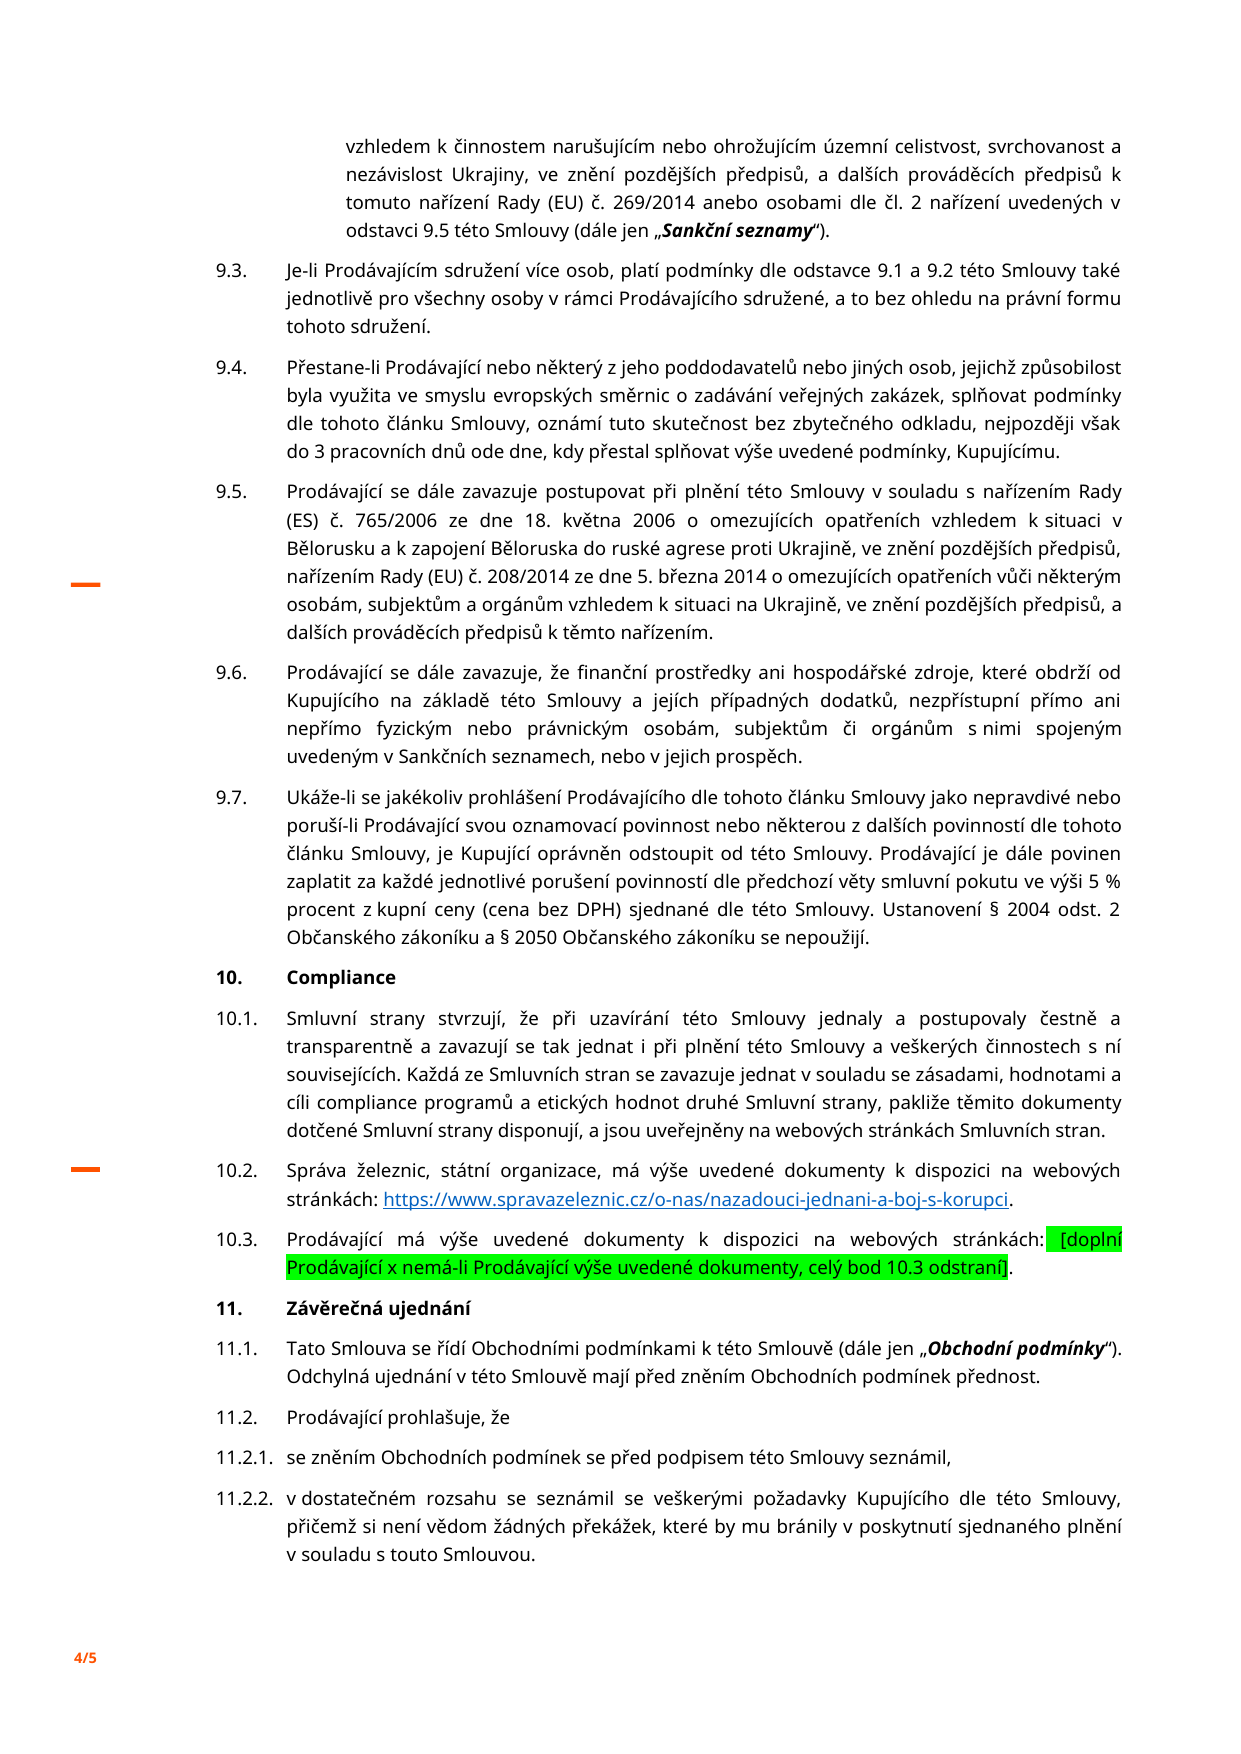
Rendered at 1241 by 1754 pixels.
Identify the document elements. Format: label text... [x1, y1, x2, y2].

text Je-li Prodávajícím sdružení více osob, platí podmínky dle odstavce 9.1 a 9.2 této Smlouvy také jednotlivě pro všechny osoby v rámci Prodávajícího sdružené, a to bez ohledu na právní formu tohoto sdružení. [216, 258, 1122, 339]
text Ukáže-li se jakékoliv prohlášení Prodávajícího dle tohoto článku Smlouvy jako nepravdivé nebo poruší-li Prodávající svou oznamovací povinnost nebo některou z dalších povinností dle tohoto článku Smlouvy, je Kupující oprávněn odstoupit od této Smlouvy. Prodávající je dále povinen zaplatit za každé jednotlivé porušení povinností dle předchozí věty smluvní pokutu ve výši 5 % procent z kupní ceny (cena bez DPH) sjednané dle této Smlouvy. Ustanovení § 2004 odst. 2 Občanského zákoníku a § 2050 Občanského zákoníku se nepoužijí. [216, 784, 1122, 950]
text Prodávající má výše uvedené dokumenty k dispozici na webových stránkách: [doplní Prodávající x nemá-li Prodávající výše uvedené dokumenty, celý bod 10.3 odstraní]. [216, 1226, 1122, 1280]
text v dostatečném rozsahu se seznámil se veškerými požadavky Kupujícího dle této Smlouvy, přičemž si není vědom žádných překážek, které by mu bránily v poskytnutí sjednaného plnění v souladu s touto Smlouvou. [216, 1485, 1122, 1567]
text Smluvní strany stvrzují, že při uzavírání této Smlouvy jednaly a postupovaly čestně a transparentně a zavazují se tak jednat i při plnění této Smlouvy a veškerých činnostech s ní souvisejících. Každá ze Smluvních stran se zavazuje jednat v souladu se zásadami, hodnotami a cíli compliance programů a etických hodnot druhé Smluvní strany, pakliže těmito dokumenty dotčené Smluvní strany disponují, a jsou uveřejněny na webových stránkách Smluvních stran. [216, 1005, 1122, 1143]
text Prodávající se dále zavazuje, že finanční prostředky ani hospodářské zdroje, které obdrží od Kupujícího na základě této Smlouvy a jejích případných dodatků, nezpřístupní přímo ani nepřímo fyzickým nebo právnickým osobám, subjektům či orgánům s nimi spojeným uvedeným v Sankčních seznamech, nebo v jejich prospěch. [216, 659, 1122, 769]
text Prodávající se dále zavazuje postupovat při plnění této Smlouvy v souladu s nařízením Rady (ES) č. 765/2006 ze dne 18. května 2006 o omezujících opatřeních vzhledem k situaci v Bělorusku a k zapojení Běloruska do ruské agrese proti Ukrajině, ve znění pozdějších předpisů, nařízením Rady (EU) č. 208/2014 ze dne 5. března 2014 o omezujících opatřeních vůči některým osobám, subjektům a orgánům vzhledem k situaci na Ukrajině, ve znění pozdějších předpisů, a dalších prováděcích předpisů k těmto nařízením. [216, 479, 1122, 644]
text Prodávající prohlašuje, že [216, 1404, 1122, 1429]
text Přestane-li Prodávající nebo některý z jeho poddodavatelů nebo jiných osob, jejichž způsobilost byla využita ve smyslu evropských směrnic o zadávání veřejných zakázek, splňovat podmínky dle tohoto článku Smlouvy, oznámí tuto skutečnost bez zbytečného odkladu, nejpozději však do 3 pracovních dnů ode dne, kdy přestal splňovat výše uvedené podmínky, Kupujícímu. [216, 354, 1122, 464]
text Tato Smlouva se řídí Obchodními podmínkami k této Smlouvě (dále jen „Obchodní podmínky“). Odchylná ujednání v této Smlouvě mají před zněním Obchodních podmínek přednost. [216, 1335, 1122, 1389]
subtitle Compliance [216, 965, 1122, 990]
subtitle Závěrečná ujednání [216, 1295, 1122, 1320]
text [286, 133, 1122, 243]
text Správa železnic, státní organizace, má výše uvedené dokumenty k dispozici na webových stránkách: https://www.spravazeleznic.cz/o-nas/nazadouci-jednani-a-boj-s-korupci. [216, 1158, 1122, 1211]
text se zněním Obchodních podmínek se před podpisem této Smlouvy seznámil, [216, 1444, 1122, 1470]
